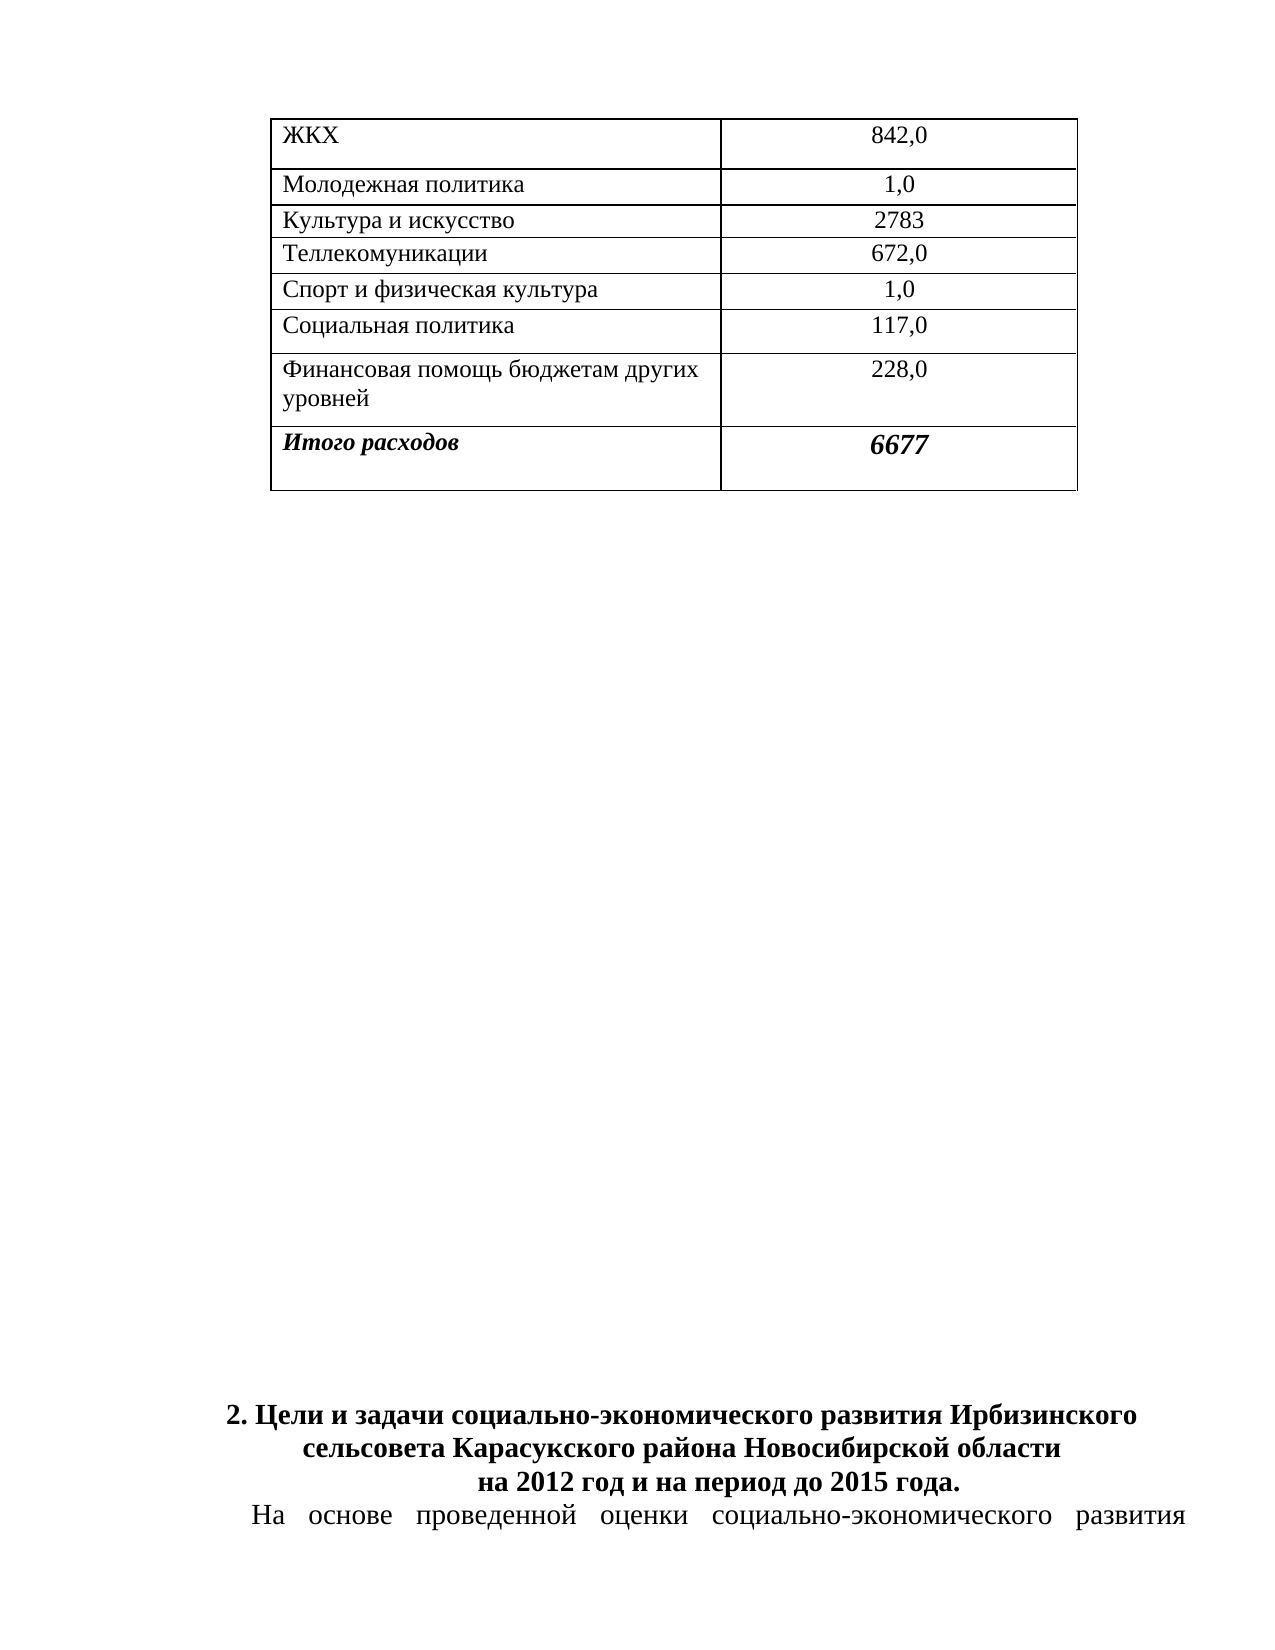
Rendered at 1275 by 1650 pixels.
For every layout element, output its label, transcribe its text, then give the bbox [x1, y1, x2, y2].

table_cell [271, 490, 1077, 558]
table_cell Молодежная политика [272, 170, 720, 204]
table_cell 2783 [722, 204, 1077, 237]
table_cell Теллекомуникации [272, 238, 720, 273]
table_cell Культура и искусство [272, 206, 720, 237]
table_cell 672,0 [722, 237, 1077, 273]
table_cell Итого расходов [272, 427, 720, 490]
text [177, 1497, 1186, 1531]
table_cell 228,0 [722, 353, 1077, 426]
table_cell 117,0 [722, 309, 1077, 352]
table_cell 1,0 [722, 168, 1077, 204]
text на 2012 год и на период до 2015 года. [177, 1464, 1186, 1497]
table_cell ЖКХ [272, 120, 720, 168]
table_cell 1,0 [722, 273, 1077, 309]
table_cell Финансовая помощь бюджетам других уровней [272, 354, 720, 426]
table_cell 842,0 [722, 120, 1077, 168]
text 2. Цели и задачи социально-экономического развития Ирбизинского сельсовета Карасукского района Новосибирской области [177, 1397, 1186, 1464]
table_cell Спорт и физическая культура [272, 274, 720, 309]
table_cell 6677 [722, 426, 1077, 490]
table_cell Социальная политика [272, 310, 720, 352]
